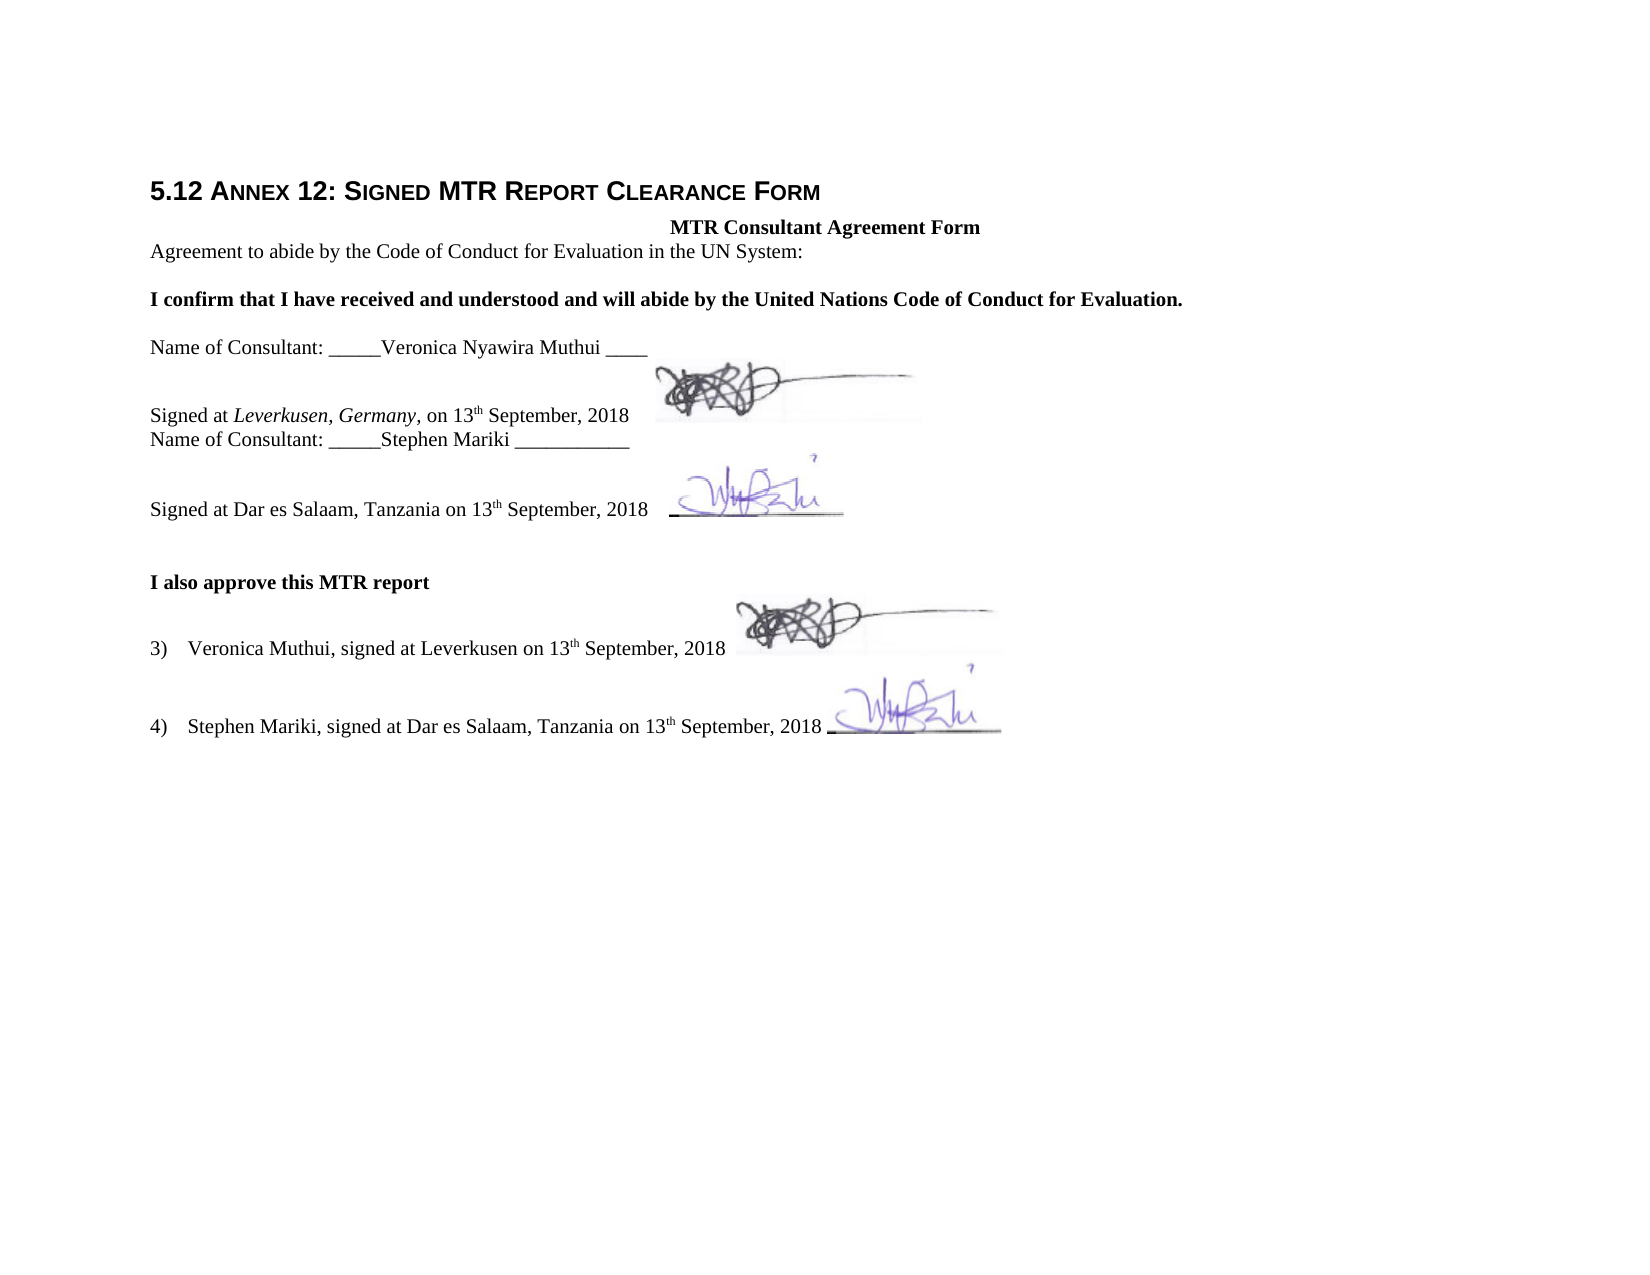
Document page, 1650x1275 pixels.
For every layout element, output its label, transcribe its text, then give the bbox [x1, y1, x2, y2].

picture [669, 451, 844, 517]
text MTR Consultant Agreement Form [150, 214, 1500, 239]
list Veronica Muthui, signed at Leverkusen on 13th September, 2018 [150, 594, 1500, 660]
text Agreement to abide by the Code of Conduct for Evaluation in the UN System: [150, 239, 1500, 263]
list Stephen Mariki, signed at Dar es Salaam, Tanzania on 13th September, 2018 [150, 660, 1500, 738]
subtitle Annex 12: Signed MTR Report Clearance Form [150, 175, 1500, 206]
picture [827, 660, 1002, 734]
text Signed at Dar es Salaam, Tanzania on 13th September, 2018 [150, 451, 1500, 521]
text Name of Consultant: _____Veronica Nyawira Muthui ____ [150, 335, 1500, 359]
text Name of Consultant: _____Stephen Mariki ___________ [150, 427, 1500, 451]
text I confirm that I have received and understood and will abide by the United Nations Code of Conduct for Evaluation. [150, 287, 1500, 311]
text Signed at Leverkusen, Germany, on 13th September, 2018 [150, 359, 1500, 427]
text I also approve this MTR report [150, 570, 1500, 594]
